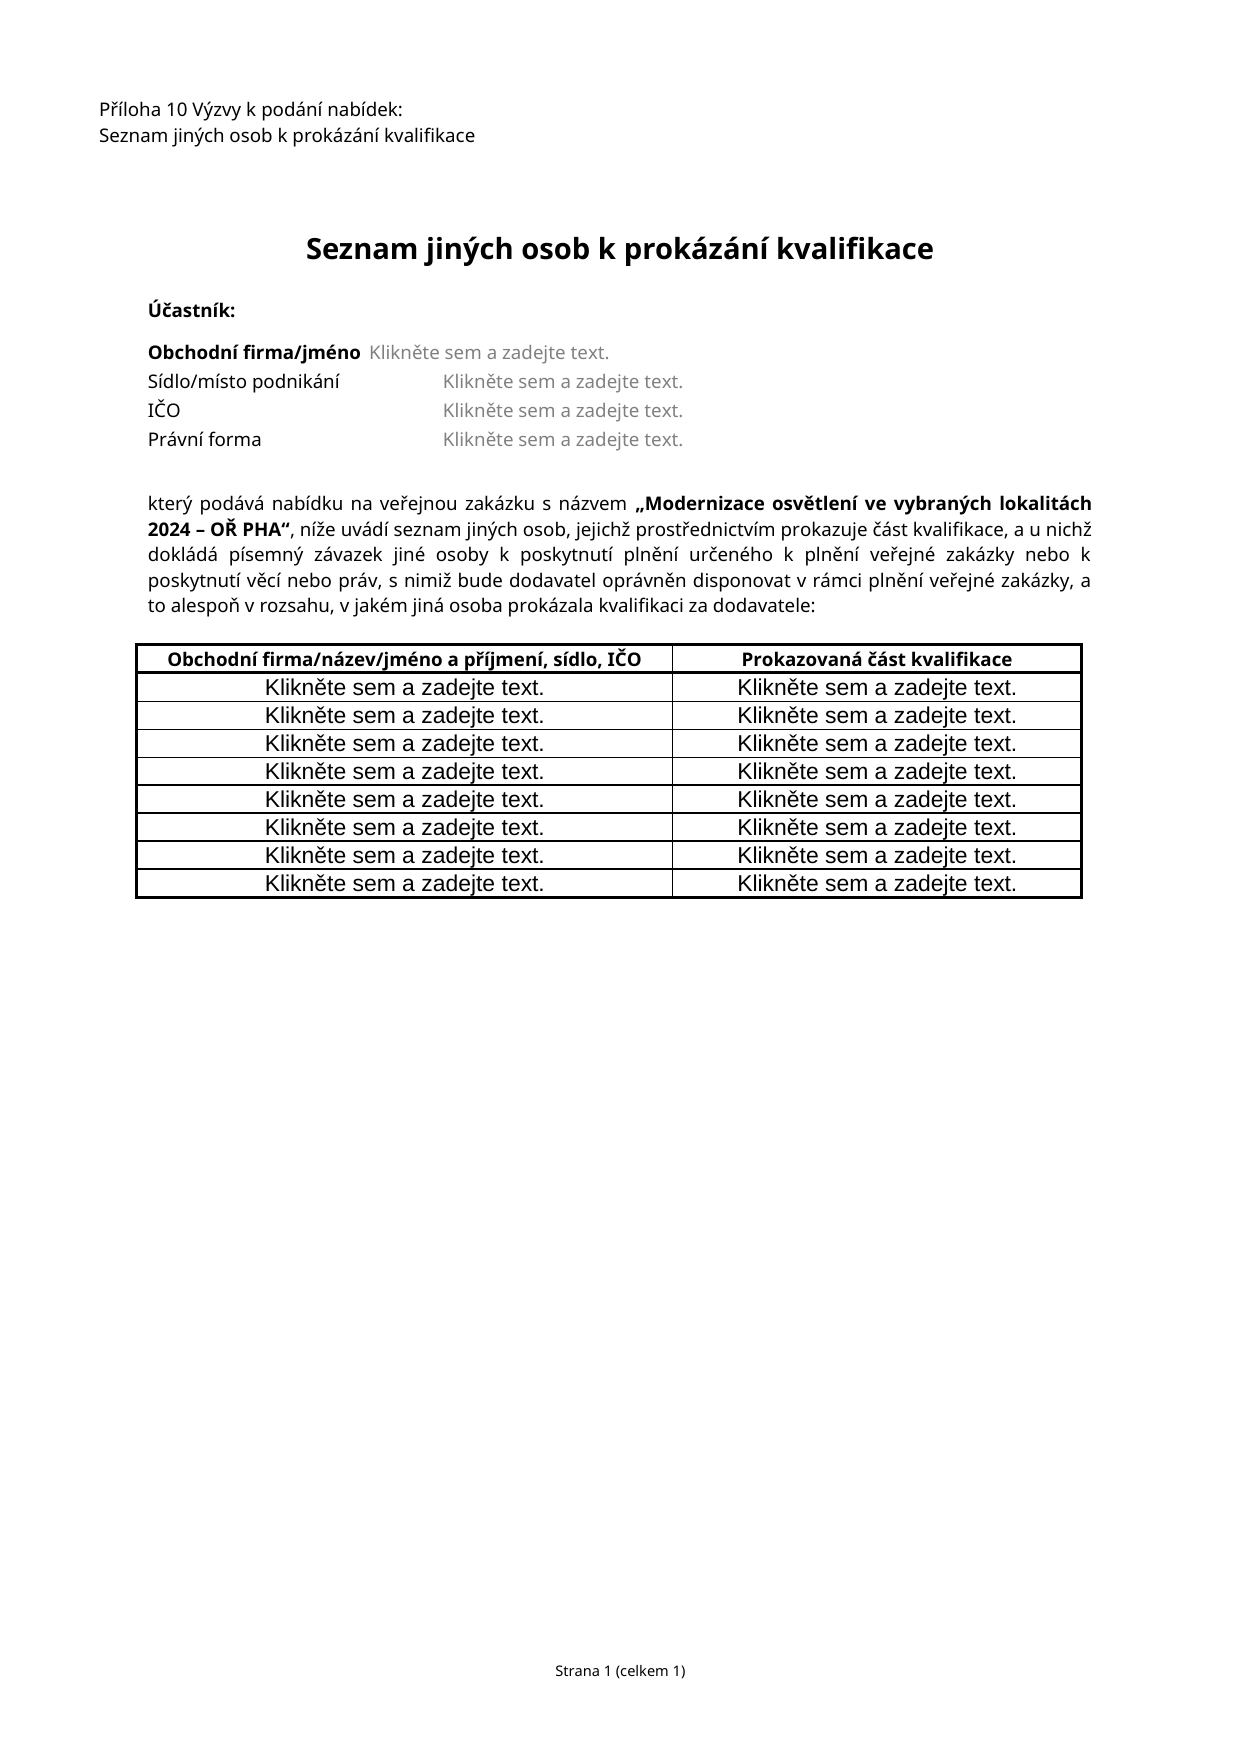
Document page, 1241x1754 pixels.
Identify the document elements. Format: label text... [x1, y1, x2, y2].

table_header Obchodní firma/název/jméno a příjmení, sídlo, IČO [138, 646, 672, 671]
table_header Prokazovaná část kvalifikace [673, 646, 1080, 671]
text Účastník: [148, 293, 1093, 324]
text Obchodní firma/jméno [148, 336, 1093, 365]
title Seznam jiných osob k prokázání kvalifikace [148, 228, 1093, 268]
text který podává nabídku na veřejnou zakázku s názvem „Modernizace osvětlení ve vybraných lokalitách 2024 – OŘ PHA“, níže uvádí seznam jiných osob, jejichž prostřednictvím prokazuje část kvalifikace, a u nichž dokládá písemný závazek jiné osoby k poskytnutí plnění určeného k plnění veřejné zakázky nebo k poskytnutí věcí nebo práv, s nimiž bude dodavatel oprávněn disponovat v rámci plnění veřejné zakázky, a to alespoň v rozsahu, v jakém jiná osoba prokázala kvalifikaci za dodavatele: [148, 490, 1093, 618]
text Právní forma [148, 423, 1093, 452]
text Sídlo/místo podnikání [148, 365, 1093, 394]
text IČO [148, 394, 1093, 423]
